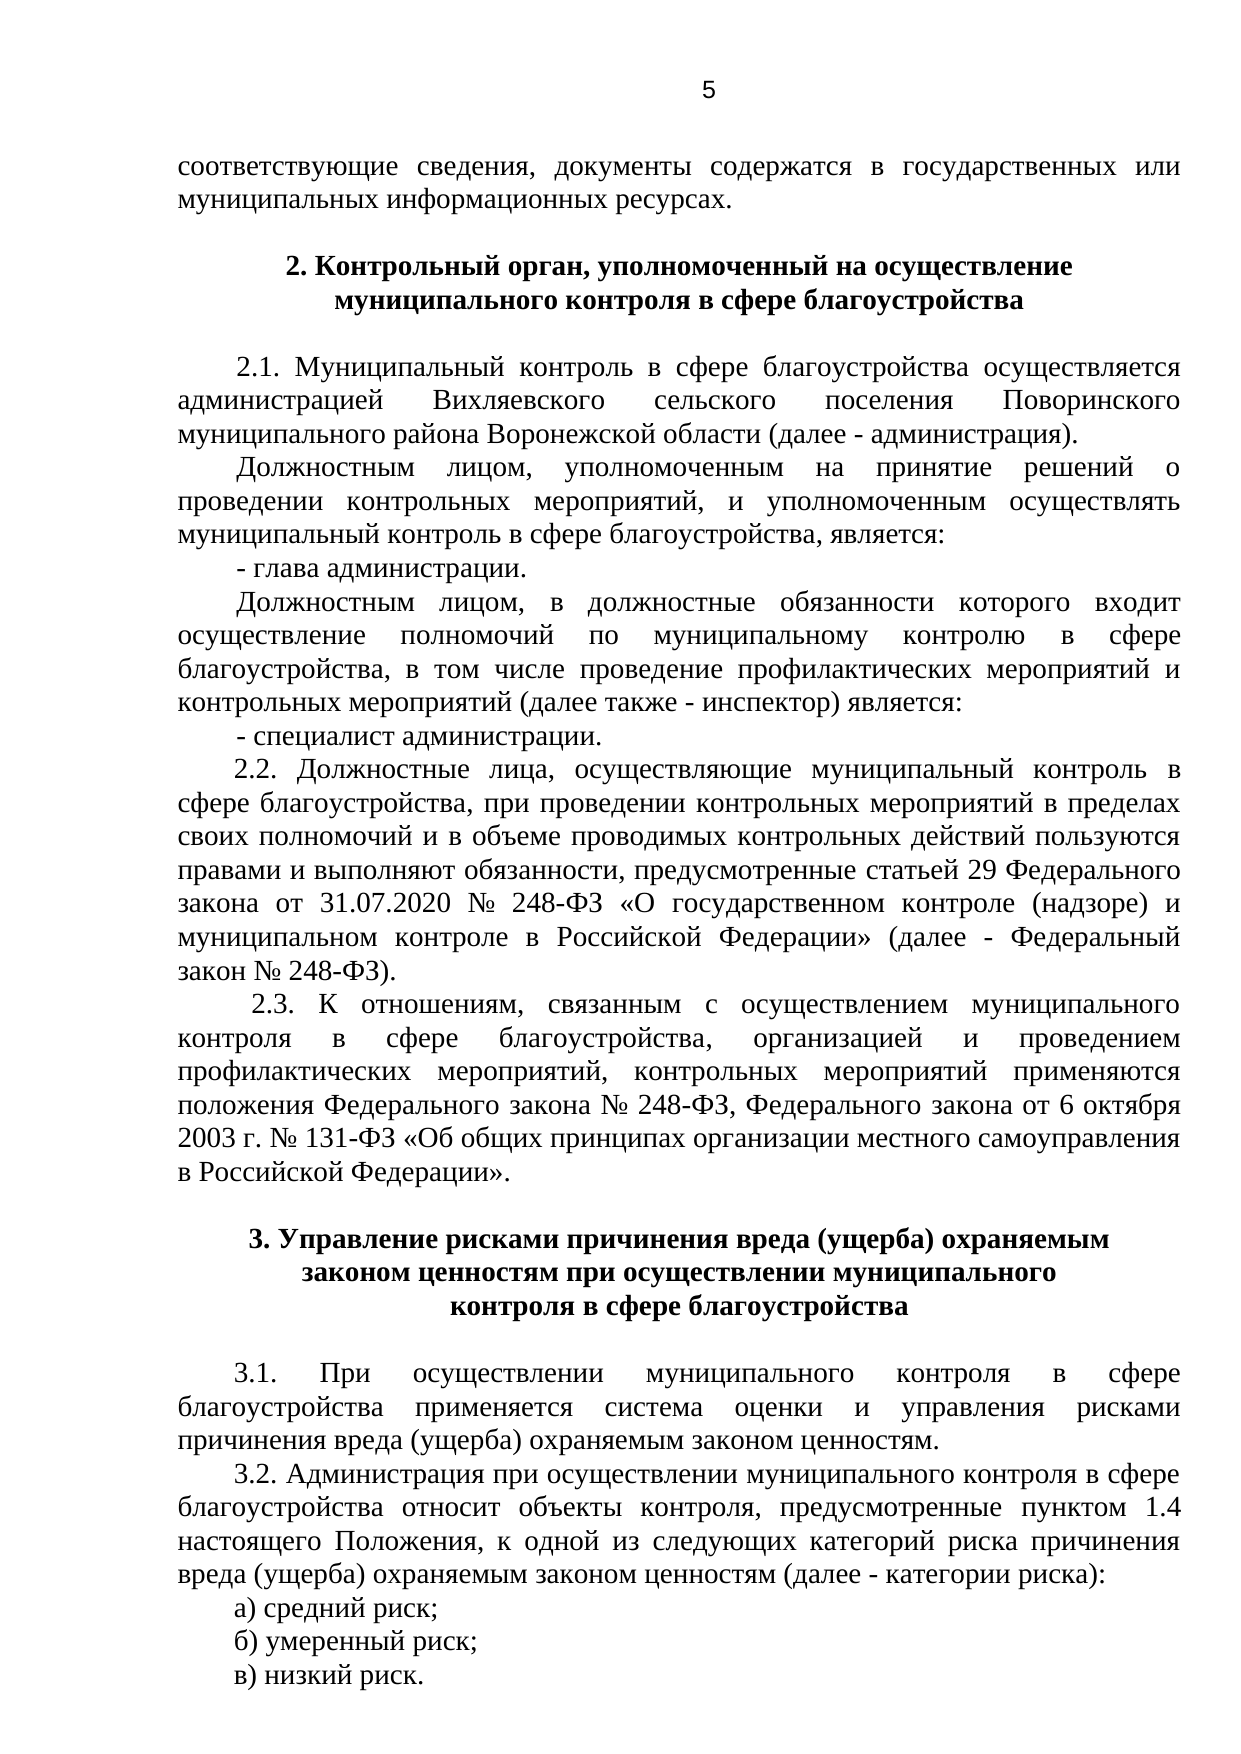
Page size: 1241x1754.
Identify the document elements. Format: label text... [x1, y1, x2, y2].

text - специалист администрации. [177, 718, 1181, 751]
text 2. Контрольный орган, уполномоченный на осуществление муниципального контроля в сфере благоустройства [177, 248, 1181, 315]
text 2.1. Муниципальный контроль в сфере благоустройства осуществляется администрацией Вихляевского сельского поселения Поворинского муниципального района Воронежской области (далее - администрация). [177, 349, 1181, 449]
text Должностным лицом, уполномоченным на принятие решений о проведении контрольных мероприятий, и уполномоченным осуществлять муниципальный контроль в сфере благоустройства, является: [177, 449, 1181, 550]
text б) умеренный риск; [177, 1623, 1181, 1657]
text 3. Управление рисками причинения вреда (ущерба) охраняемым [177, 1221, 1181, 1254]
text Должностным лицом, в должностные обязанности которого входит осуществление полномочий по муниципальному контролю в сфере благоустройства, в том числе проведение профилактических мероприятий и контрольных мероприятий (далее также - инспектор) является: [177, 584, 1181, 718]
text в) низкий риск. [177, 1657, 1181, 1691]
text 3.2. Администрация при осуществлении муниципального контроля в сфере благоустройства относит объекты контроля, предусмотренные пунктом 1.4 настоящего Положения, к одной из следующих категорий риска причинения вреда (ущерба) охраняемым законом ценностям (далее - категории риска): [177, 1456, 1181, 1590]
text 2.3. К отношениям, связанным с осуществлением муниципального контроля в сфере благоустройства, организацией и проведением профилактических мероприятий, контрольных мероприятий применяются положения Федерального закона № 248-ФЗ, Федерального закона от 6 октября 2003 г. № 131-ФЗ «Об общих принципах организации местного самоуправления в Российской Федерации». [177, 986, 1181, 1187]
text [177, 148, 1181, 215]
text контроля в сфере благоустройства [177, 1288, 1181, 1322]
text а) средний риск; [177, 1590, 1181, 1623]
text 2.2. Должностные лица, осуществляющие муниципальный контроль в сфере благоустройства, при проведении контрольных мероприятий в пределах своих полномочий и в объеме проводимых контрольных действий пользуются правами и выполняют обязанности, предусмотренные статьей 29 Федерального закона от 31.07.2020 № 248-ФЗ «О государственном контроле (надзоре) и муниципальном контроле в Российской Федерации» (далее - Федеральный закон № 248-ФЗ). [177, 751, 1181, 986]
text - глава администрации. [177, 550, 1181, 584]
text законом ценностям при осуществлении муниципального [177, 1254, 1181, 1288]
text 3.1. При осуществлении муниципального контроля в сфере благоустройства применяется система оценки и управления рисками причинения вреда (ущерба) охраняемым законом ценностям. [177, 1355, 1181, 1456]
